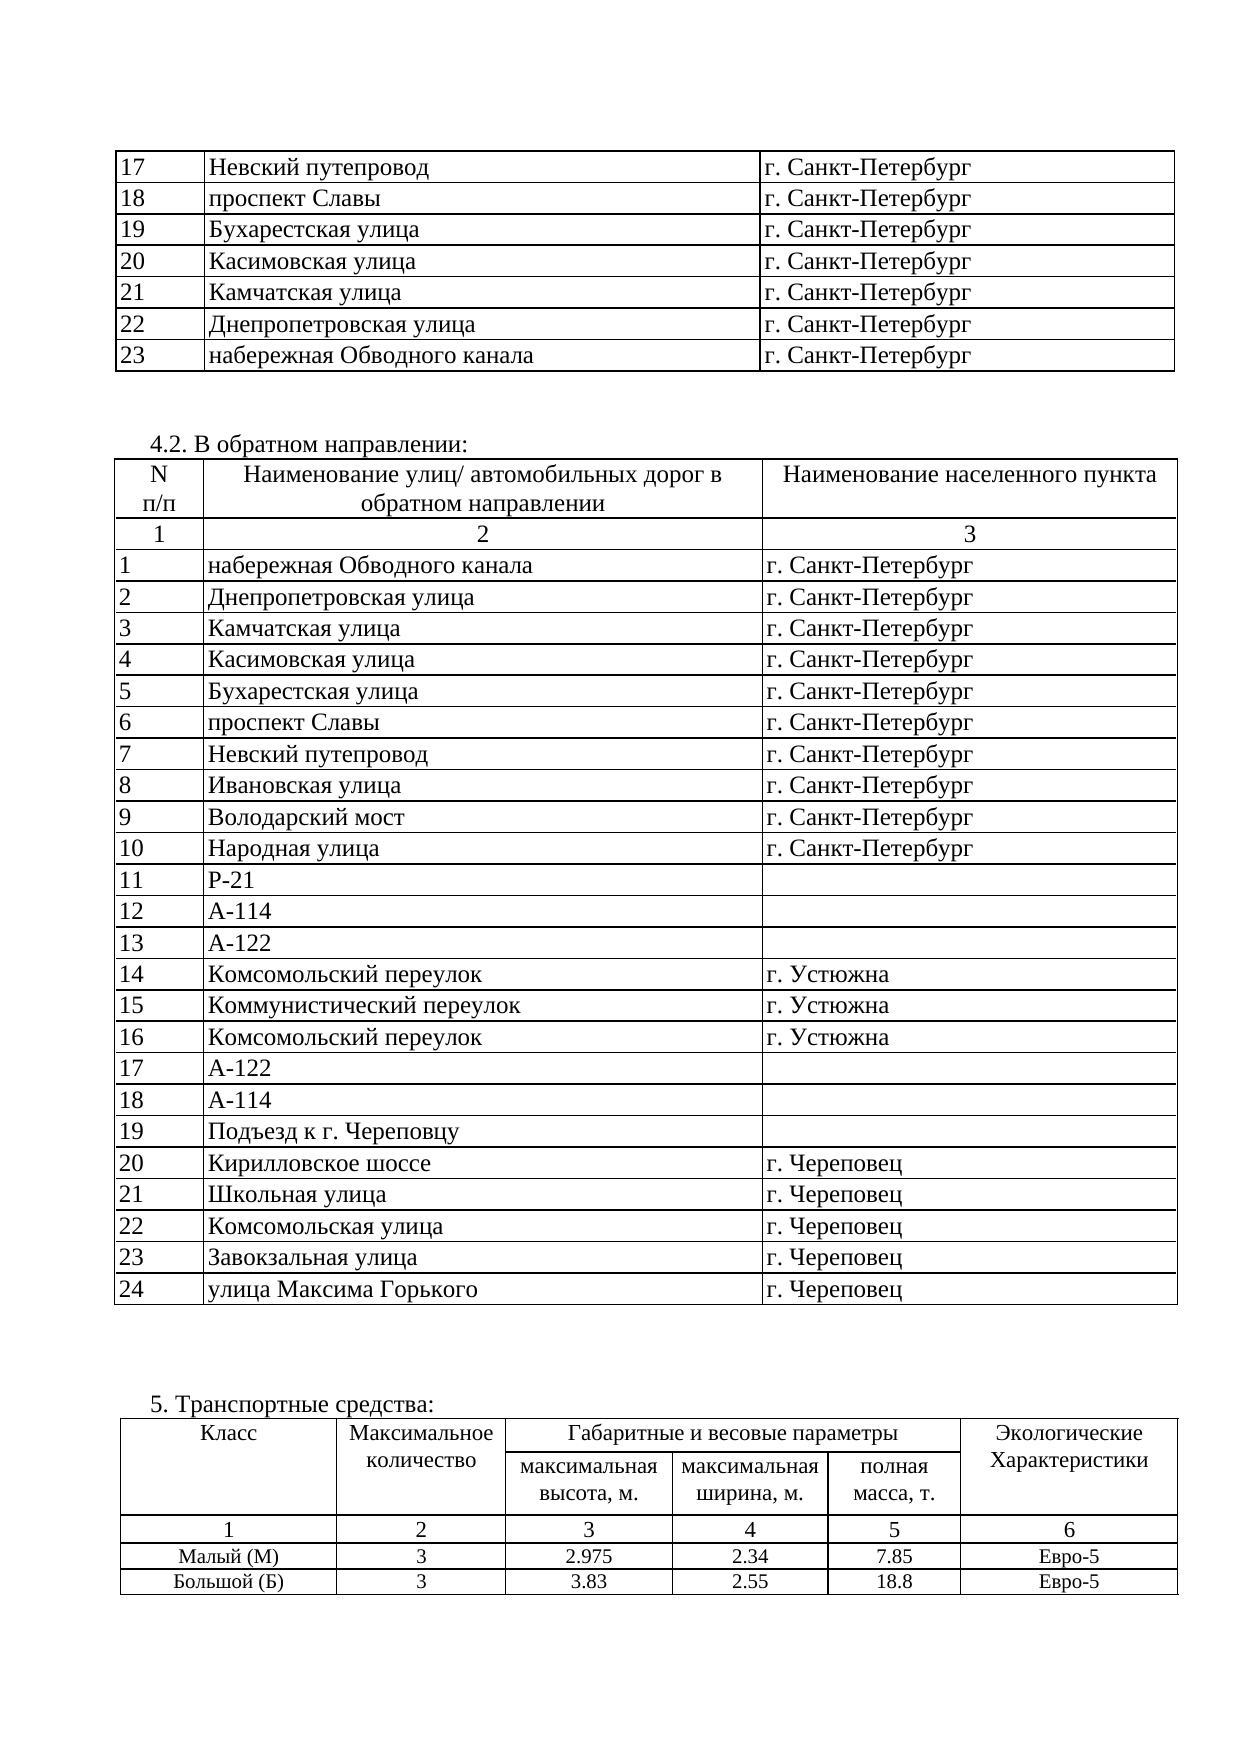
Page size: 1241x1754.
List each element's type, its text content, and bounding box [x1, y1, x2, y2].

table_cell 3 [337, 1570, 505, 1593]
table_cell 21 [117, 277, 204, 307]
table_cell Евро-5 [961, 1544, 1177, 1568]
table_cell [763, 1052, 1177, 1083]
table_cell А-122 [204, 928, 762, 957]
table_cell набережная Обводного канала [205, 340, 759, 370]
table_header Наименование населенного пункта [763, 460, 1177, 517]
table_cell Р-21 [204, 865, 762, 894]
table_cell г. Санкт-Петербург [763, 800, 1177, 832]
table_cell 6 [115, 707, 203, 737]
table_header Габаритные и весовые параметры [506, 1419, 960, 1451]
table_cell 14 [115, 959, 203, 989]
table_cell 23 [117, 340, 204, 370]
table_cell 11 [115, 864, 203, 894]
table_cell 15 [115, 990, 203, 1020]
table_cell г. Устюжна [763, 958, 1177, 989]
table_cell 22 [115, 1210, 203, 1241]
table_cell [763, 926, 1177, 957]
table_cell 6 [961, 1516, 1177, 1542]
table_cell г. Устюжна [763, 989, 1177, 1020]
table_cell 8 [115, 770, 203, 800]
table_header Наименование улиц/ автомобильных дорог в обратном направлении [204, 460, 762, 517]
table_cell [763, 1083, 1177, 1115]
table_cell Завокзальная улица [204, 1242, 762, 1272]
table_cell 10 [115, 833, 203, 863]
table_cell Касимовская улица [204, 645, 762, 674]
table_cell Коммунистический переулок [204, 991, 762, 1020]
table_cell 7 [115, 738, 203, 769]
table_cell 21 [115, 1179, 203, 1209]
table_cell 9 [115, 801, 203, 832]
table_cell г. Санкт-Петербург [761, 340, 1174, 370]
table_cell Невский путепровод [204, 739, 762, 769]
table_cell г. Санкт-Петербург [763, 580, 1177, 611]
table_cell Днепропетровская улица [204, 582, 762, 611]
table_cell 20 [115, 1147, 203, 1178]
table_cell г. Череповец [763, 1272, 1177, 1303]
table_cell 2.34 [673, 1544, 827, 1568]
table_cell 18 [117, 183, 204, 213]
table_cell г. Санкт-Петербург [763, 706, 1177, 737]
table_header Экологические Характеристики [961, 1419, 1177, 1514]
table_cell г. Санкт-Петербург [763, 832, 1177, 863]
table_cell проспект Славы [204, 707, 762, 737]
table_cell 17 [117, 152, 204, 181]
table_cell 2 [337, 1516, 505, 1542]
table_cell г. Санкт-Петербург [763, 674, 1177, 706]
table_cell 2.55 [673, 1570, 827, 1593]
table_cell Комсомольская улица [204, 1211, 762, 1241]
table_cell 12 [115, 896, 203, 926]
table_cell Евро-5 [961, 1570, 1177, 1593]
table_cell г. Санкт-Петербург [761, 246, 1174, 276]
table_cell 3 [506, 1516, 672, 1542]
table_header N п/п [115, 460, 203, 517]
table_cell [763, 895, 1177, 926]
table_cell 20 [117, 246, 204, 276]
table_cell г. Санкт-Петербург [761, 183, 1174, 213]
table_cell 3 [763, 517, 1177, 548]
table_cell 13 [115, 927, 203, 957]
table_cell 23 [115, 1242, 203, 1272]
table_cell 17 [115, 1053, 203, 1083]
table_cell Большой (Б) [121, 1570, 336, 1593]
table_cell 19 [115, 1116, 203, 1146]
table_cell Кирилловское шоссе [204, 1148, 762, 1178]
table_cell А-122 [204, 1053, 762, 1083]
text 5. Транспортные средства: [150, 1389, 1090, 1418]
table_cell Подъезд к г. Череповцу [204, 1116, 762, 1146]
table_cell г. Череповец [763, 1146, 1177, 1178]
table_cell г. Устюжна [763, 1020, 1177, 1052]
table_cell 5 [115, 675, 203, 706]
table_cell улица Максима Горького [204, 1274, 762, 1303]
table_cell Малый (М) [121, 1544, 336, 1568]
table_cell полная масса, т. [829, 1453, 960, 1514]
table_cell г. Санкт-Петербург [763, 737, 1177, 769]
table_cell А-114 [204, 896, 762, 926]
table_cell Народная улица [204, 833, 762, 863]
table_cell 2 [115, 581, 203, 611]
table_cell Камчатская улица [205, 277, 759, 307]
table_cell г. Санкт-Петербург [761, 277, 1174, 307]
table_cell г. Санкт-Петербург [761, 215, 1174, 244]
table_cell г. Санкт-Петербург [763, 769, 1177, 800]
table_cell Володарский мост [204, 802, 762, 832]
table_cell 1 [115, 518, 203, 548]
table_cell Касимовская улица [205, 246, 759, 276]
table_header Максимальное количество [337, 1419, 505, 1514]
table_cell 1 [121, 1516, 336, 1542]
table_cell 2 [204, 519, 762, 548]
table_cell 4 [673, 1516, 827, 1542]
table_cell 3 [115, 613, 203, 643]
table_cell г. Санкт-Петербург [763, 549, 1177, 580]
table_cell г. Череповец [763, 1178, 1177, 1209]
table_cell 18 [115, 1084, 203, 1115]
table_cell Невский путепровод [205, 152, 759, 181]
table_cell Днепропетровская улица [205, 309, 759, 339]
text 4.2. В обратном направлении: [150, 429, 1090, 458]
table_cell 5 [829, 1516, 960, 1542]
table_cell г. Санкт-Петербург [761, 309, 1174, 339]
table_cell [763, 863, 1177, 894]
table_cell г. Санкт-Петербург [763, 643, 1177, 674]
table_cell г. Череповец [763, 1209, 1177, 1241]
table_header Класс [121, 1419, 336, 1514]
table_cell Камчатская улица [204, 613, 762, 643]
table_cell [763, 1115, 1177, 1146]
table_cell Бухарестская улица [205, 215, 759, 244]
table_cell 3.83 [506, 1570, 672, 1593]
table_cell Комсомольский переулок [204, 1022, 762, 1052]
table_cell максимальная ширина, м. [673, 1453, 827, 1514]
table_cell Школьная улица [204, 1179, 762, 1209]
table_cell 1 [115, 550, 203, 580]
table_cell 2.975 [506, 1544, 672, 1568]
table_cell 7.85 [829, 1544, 960, 1568]
table_cell максимальная высота, м. [506, 1453, 672, 1514]
table_cell г. Санкт-Петербург [763, 611, 1177, 643]
table_cell 19 [117, 215, 204, 244]
table_cell 24 [115, 1273, 203, 1303]
table_cell Ивановская улица [204, 770, 762, 800]
table_cell Бухарестская улица [204, 676, 762, 706]
table_cell набережная Обводного канала [204, 550, 762, 580]
table_cell г. Санкт-Петербург [761, 152, 1174, 181]
table_cell 18.8 [829, 1570, 960, 1593]
table_cell Комсомольский переулок [204, 959, 762, 989]
table_cell 22 [117, 309, 204, 339]
table_cell 4 [115, 644, 203, 674]
table_cell 16 [115, 1021, 203, 1052]
table_cell А-114 [204, 1085, 762, 1115]
table_cell проспект Славы [205, 183, 759, 213]
table_cell 3 [337, 1544, 505, 1568]
table_cell г. Череповец [763, 1241, 1177, 1272]
